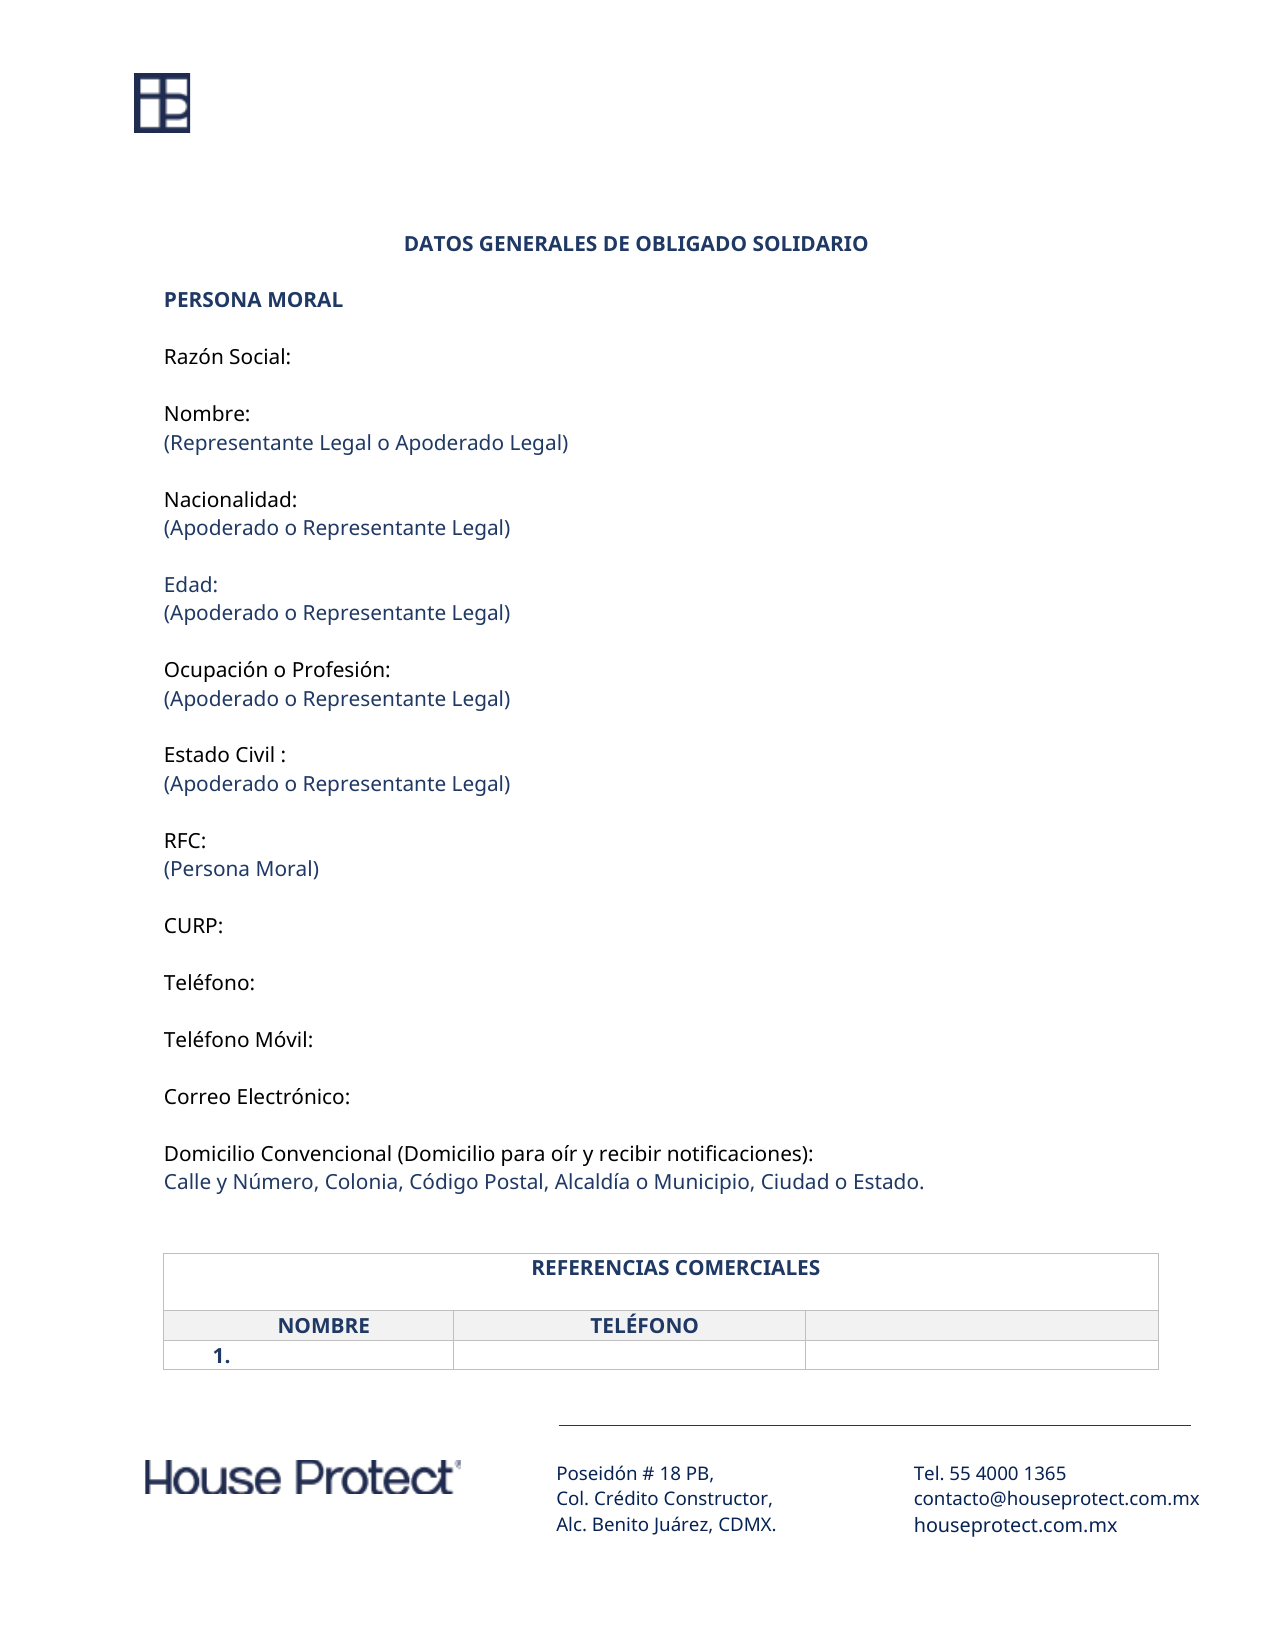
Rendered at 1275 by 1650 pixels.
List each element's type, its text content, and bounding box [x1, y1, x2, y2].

text Nacionalidad: [164, 485, 1109, 513]
text Correo Electrónico: [164, 1082, 1109, 1110]
text (Persona Moral) [164, 854, 1109, 883]
text Estado Civil : [164, 741, 1109, 769]
table_cell [806, 1341, 1158, 1369]
text PERSONA MORAL [164, 286, 1108, 314]
text DATOS GENERALES DE OBLIGADO SOLIDARIO [164, 229, 1108, 257]
table_cell [806, 1311, 1158, 1340]
text Ocupación o Profesión: [164, 655, 1109, 684]
text Teléfono: [164, 968, 1109, 997]
table_cell [454, 1341, 805, 1369]
text RFC: [164, 826, 1109, 854]
text Teléfono Móvil: [164, 1025, 1109, 1053]
text CURP: [164, 911, 1109, 940]
table_cell TELÉFONO [454, 1311, 805, 1340]
table_cell NOMBRE [164, 1311, 453, 1340]
text (Apoderado o Representante Legal) [164, 513, 1109, 542]
table_cell [164, 1341, 453, 1369]
text (Apoderado o Representante Legal) [164, 684, 1109, 712]
text Nombre: [164, 399, 1109, 428]
table_header REFERENCIAS COMERCIALES [164, 1254, 1158, 1310]
text (Apoderado o Representante Legal) [164, 598, 1109, 627]
text Edad: [164, 570, 1109, 598]
text Domicilio Convencional (Domicilio para oír y recibir notificaciones): [164, 1139, 1108, 1167]
text (Representante Legal o Apoderado Legal) [164, 428, 1109, 456]
text Calle y Número, Colonia, Código Postal, Alcaldía o Municipio, Ciudad o Estado. [164, 1167, 1108, 1196]
text (Apoderado o Representante Legal) [164, 769, 1109, 797]
text Razón Social: [164, 342, 1109, 371]
